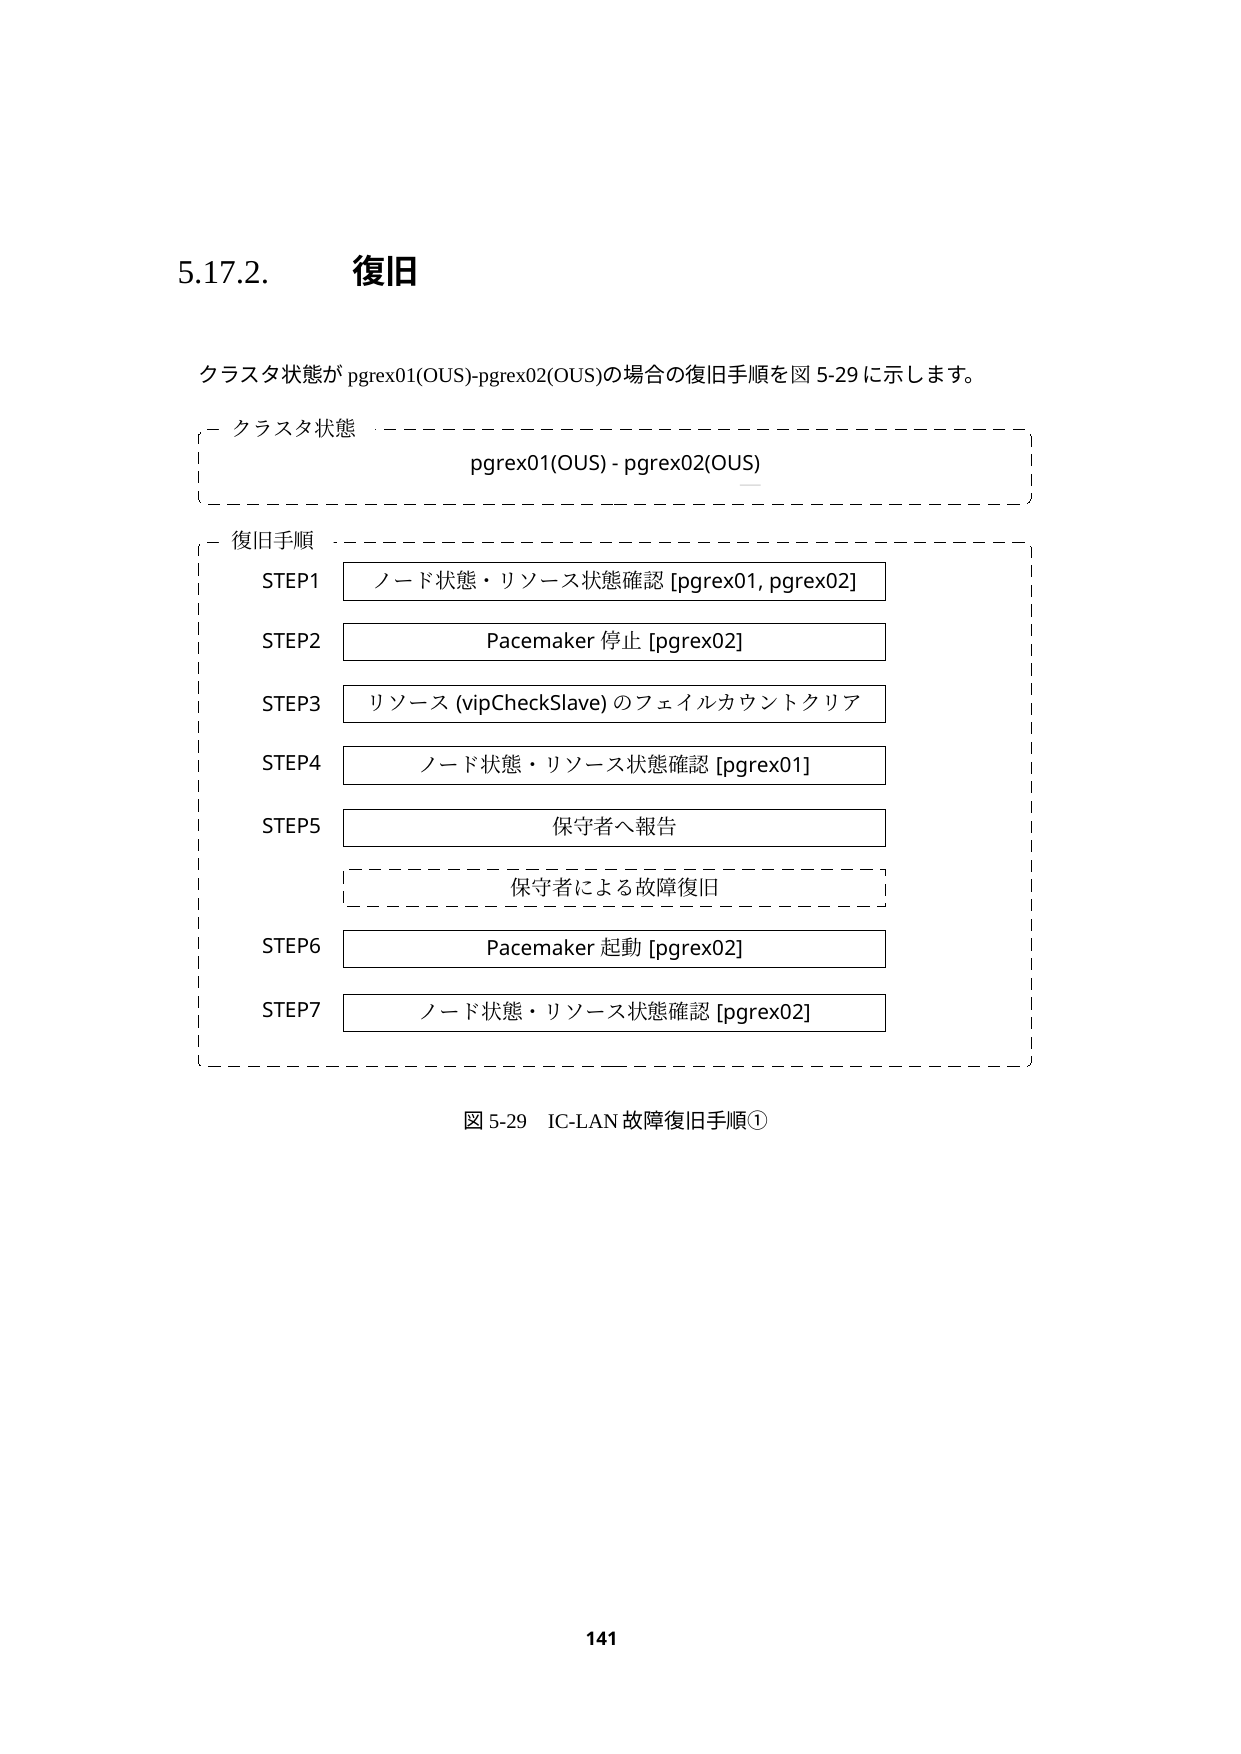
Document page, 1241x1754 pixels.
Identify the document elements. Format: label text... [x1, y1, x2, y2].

subtitle 復旧 [177, 232, 1063, 307]
